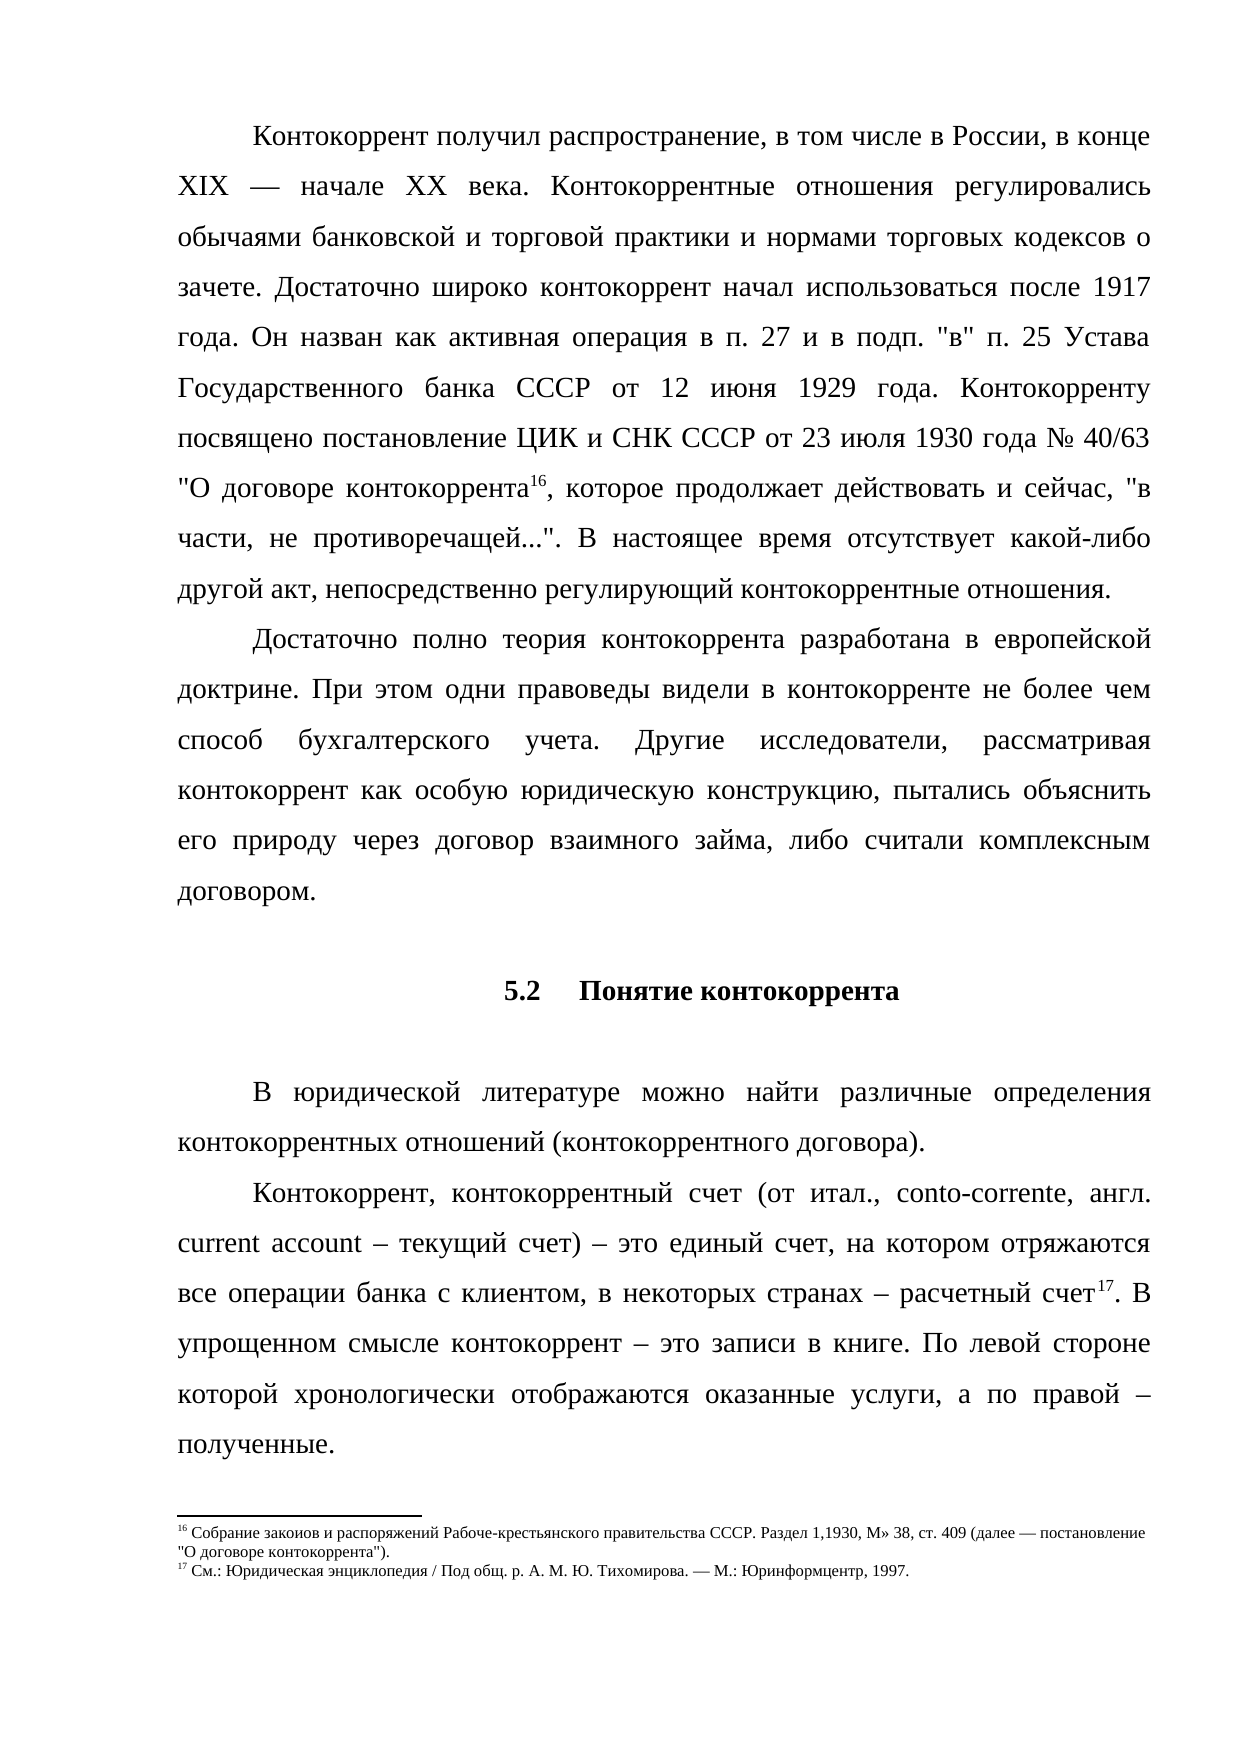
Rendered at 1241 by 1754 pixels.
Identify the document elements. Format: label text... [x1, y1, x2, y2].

subtitle Понятие контокоррента [177, 973, 1152, 1007]
text Контокоррент получил распространение, в том числе в России, в конце XIX — начале XX века. Контокоррентные отношения регулировались обычаями банковской и торговой практики и нормами торговых кодексов о зачете. Достаточно широко контокоррент начал использоваться после 1917 года. Он назван как активная операция в п. 27 и в подп. "в" п. 25 Устава Государственного банка СССР от 12 июня 1929 года. Контокорренту посвящено постановление ЦИК и СНК СССР от 23 июля 1930 года № 40/63 "О договоре контокоррента, которое продолжает действовать и сейчас, "в части, не противоречащей...". В настоящее время отсутствует какой-либо другой акт, непосредственно регулирующий контокоррентные отношения. [177, 118, 1152, 604]
text Контокоррент, контокоррентный счет (от итал., conto-corrente, англ. current account – текущий счет) – это единый счет, на котором отряжаются все операции банка с клиентом, в некоторых странах – расчетный счет. В упрощенном смысле контокоррент – это записи в книге. По левой стороне которой хронологически отображаются оказанные услуги, а по правой – полученные. [177, 1175, 1152, 1460]
text В юридической литературе можно найти различные определения контокоррентных отношений (контокоррентного договора). [177, 1074, 1152, 1158]
text Достаточно полно теория контокоррента разработана в европейской доктрине. При этом одни правоведы видели в контокорренте не более чем способ бухгалтерского учета. Другие исследователи, рассматривая контокоррент как особую юридическую конструкцию, пытались объяснить его природу через договор взаимного займа, либо считали комплексным договором. [177, 621, 1152, 906]
